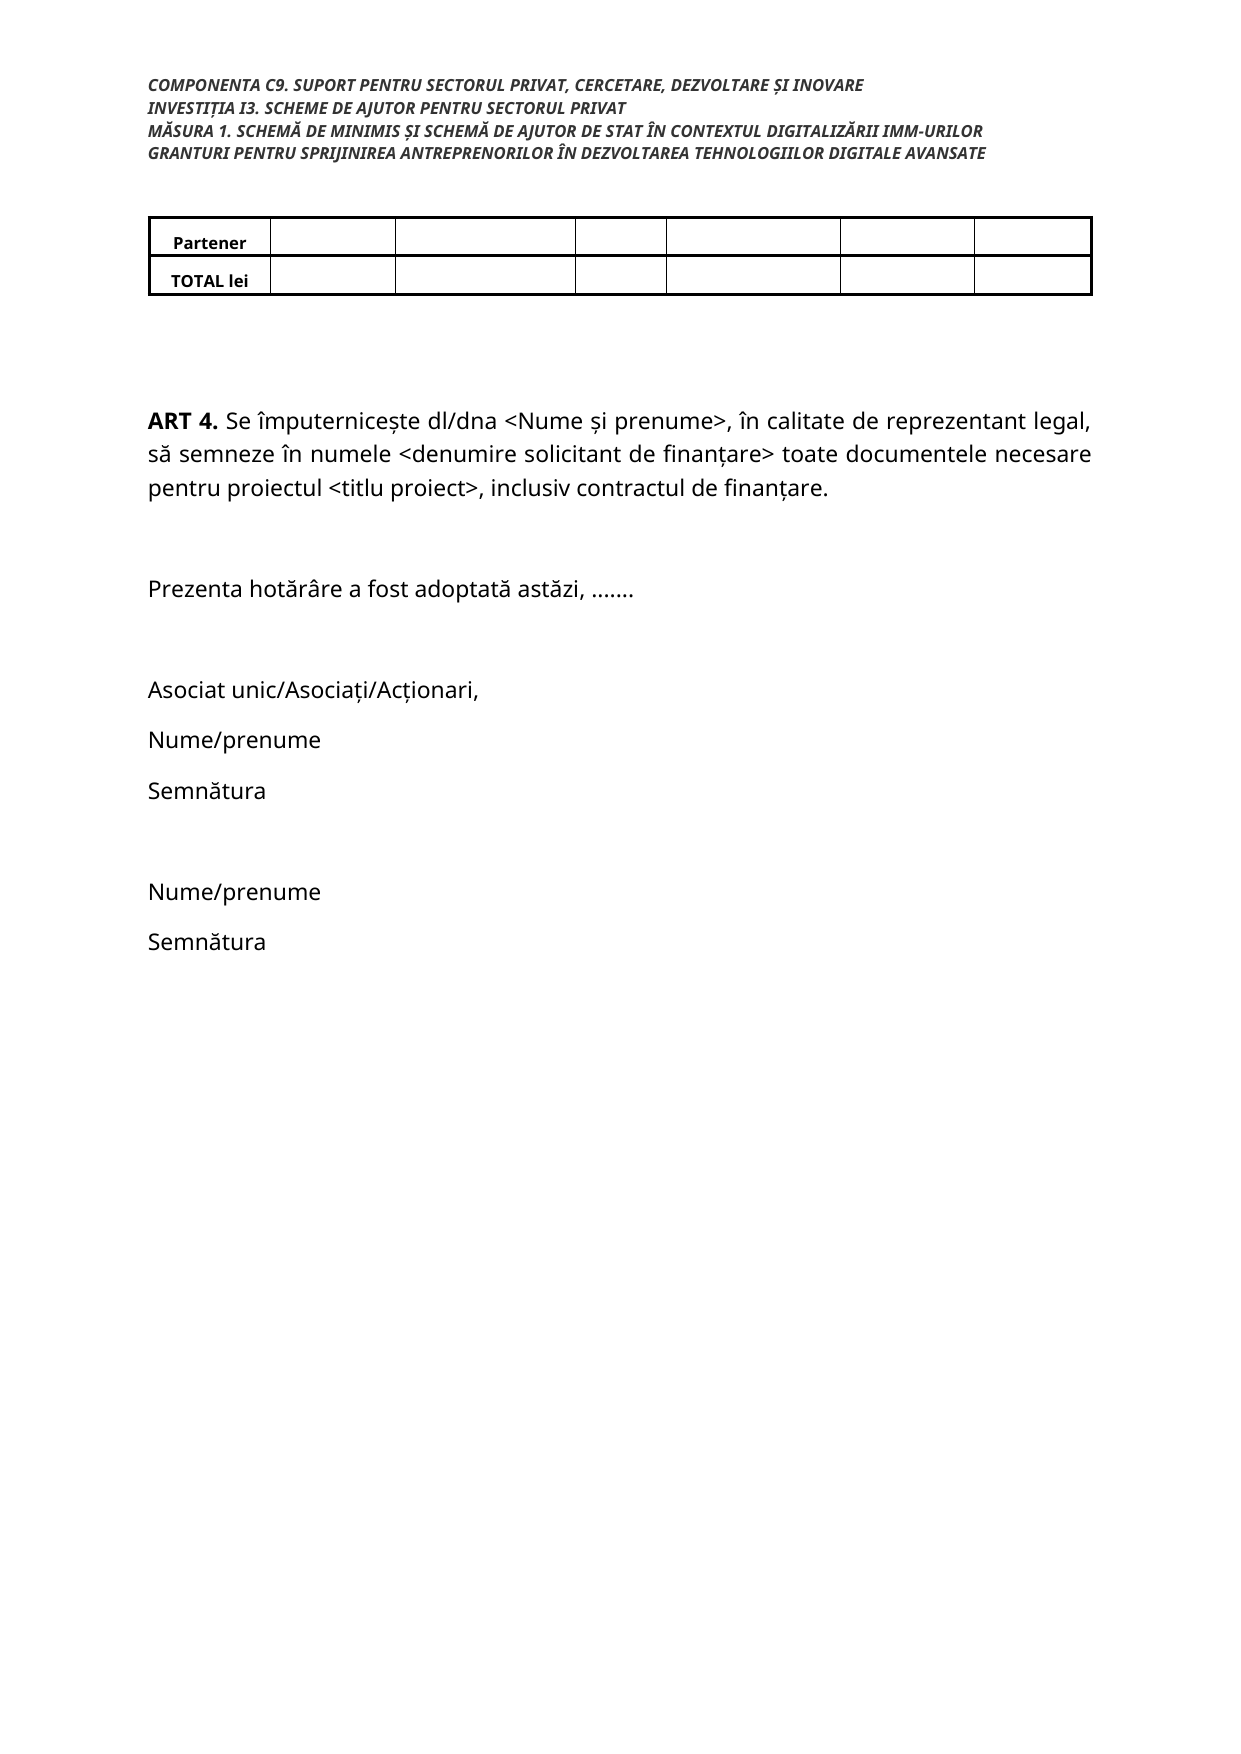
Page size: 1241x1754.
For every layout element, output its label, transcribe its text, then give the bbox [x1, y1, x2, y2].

table_cell [841, 257, 974, 292]
text Semnătura [148, 775, 1093, 806]
table_cell [576, 219, 666, 254]
text ART 4. Se împuternicește dl/dna <Nume și prenume>, în calitate de reprezentant legal, să semneze în numele <denumire solicitant de finanțare> toate documentele necesare pentru proiectul <titlu proiect>, inclusiv contractul de finanțare. [148, 405, 1093, 503]
table_cell [975, 257, 1090, 292]
table_cell [271, 257, 395, 292]
table_cell TOTAL lei [151, 257, 270, 292]
table_cell [975, 219, 1090, 254]
text Prezenta hotărâre a fost adoptată astăzi, ....... [148, 573, 1093, 604]
table_cell [271, 219, 395, 254]
table_cell [841, 219, 974, 254]
text Semnătura [148, 926, 1093, 957]
table_cell [396, 219, 575, 254]
table_cell [667, 257, 840, 292]
text Asociat unic/Asociați/Acționari, [148, 674, 1093, 705]
table_cell Partener [151, 219, 270, 254]
table_cell [667, 219, 840, 254]
text Nume/prenume [148, 876, 1093, 907]
text Nume/prenume [148, 724, 1093, 756]
table_cell [576, 257, 666, 292]
table_cell [396, 257, 575, 292]
